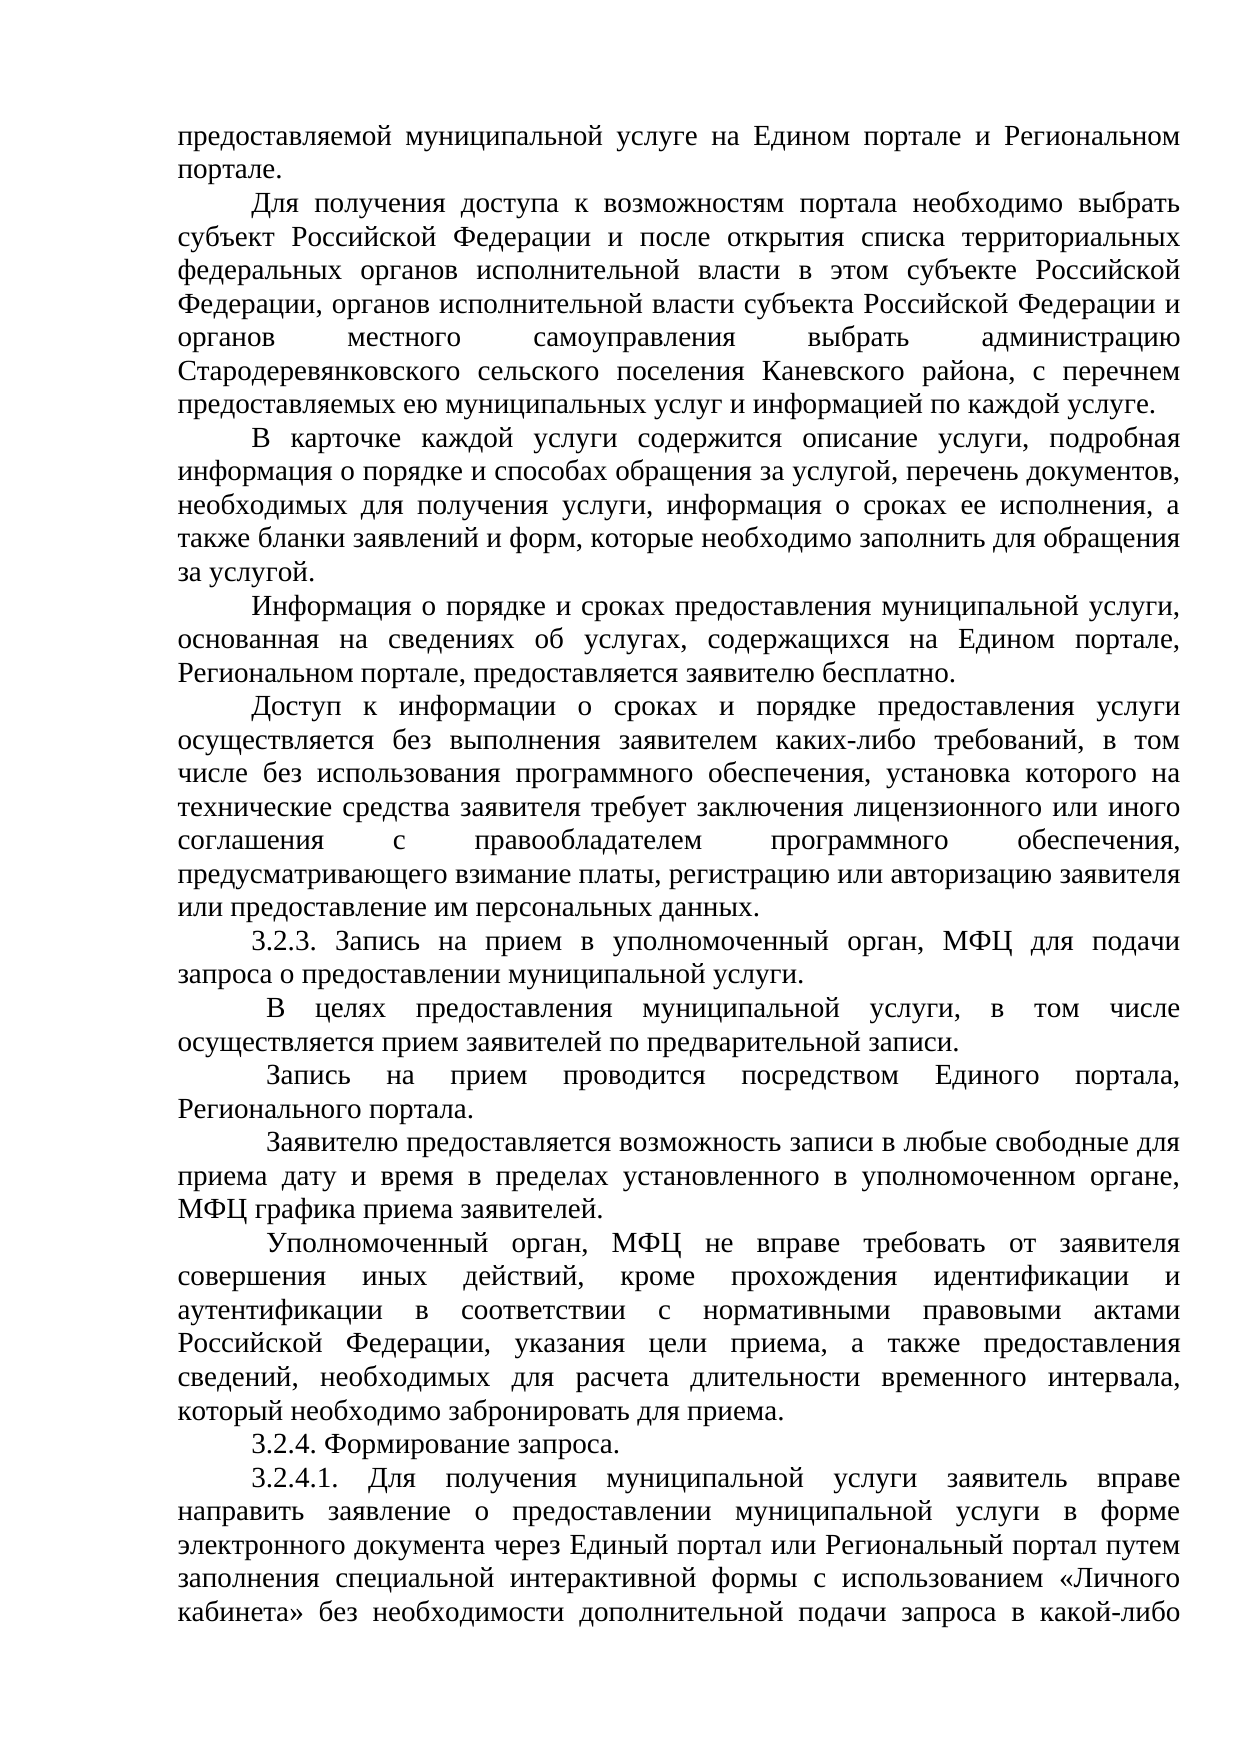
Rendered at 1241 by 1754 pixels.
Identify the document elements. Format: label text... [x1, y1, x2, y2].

text В целях предоставления муниципальной услуги, в том числе осуществляется прием заявителей по предварительной записи. [177, 990, 1181, 1057]
text В карточке каждой услуги содержится описание услуги, подробная информация о порядке и способах обращения за услугой, перечень документов, необходимых для получения услуги, информация о сроках ее исполнения, а также бланки заявлений и форм, которые необходимо заполнить для обращения за услугой. [177, 420, 1181, 588]
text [177, 1460, 1181, 1627]
text 3.2.3. Запись на прием в уполномоченный орган, МФЦ для подачи запроса о предоставлении муниципальной услуги. [177, 923, 1181, 990]
text 3.2.4. Формирование запроса. [177, 1426, 1181, 1460]
text Уполномоченный орган, МФЦ не вправе требовать от заявителя совершения иных действий, кроме прохождения идентификации и аутентификации в соответствии с нормативными правовыми актами Российской Федерации, указания цели приема, а также предоставления сведений, необходимых для расчета длительности временного интервала, который необходимо забронировать для приема. [177, 1225, 1181, 1426]
text Доступ к информации о сроках и порядке предоставления услуги осуществляется без выполнения заявителем каких-либо требований, в том числе без использования программного обеспечения, установка которого на технические средства заявителя требует заключения лицензионного или иного соглашения с правообладателем программного обеспечения, предусматривающего взимание платы, регистрацию или авторизацию заявителя или предоставление им персональных данных. [177, 688, 1181, 923]
text Запись на прием проводится посредством Единого портала, Регионального портала. [177, 1057, 1181, 1124]
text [177, 118, 1181, 185]
text Заявителю предоставляется возможность записи в любые свободные для приема дату и время в пределах установленного в уполномоченном органе, МФЦ графика приема заявителей. [177, 1124, 1181, 1225]
text Информация о порядке и сроках предоставления муниципальной услуги, основанная на сведениях об услугах, содержащихся на Едином портале, Региональном портале, предоставляется заявителю бесплатно. [177, 588, 1181, 688]
text Для получения доступа к возможностям портала необходимо выбрать субъект Российской Федерации и после открытия списка территориальных федеральных органов исполнительной власти в этом субъекте Российской Федерации, органов исполнительной власти субъекта Российской Федерации и органов местного самоуправления выбрать администрацию Стародеревянковского сельского поселения Каневского района, с перечнем предоставляемых ею муниципальных услуг и информацией по каждой услуге. [177, 185, 1181, 420]
